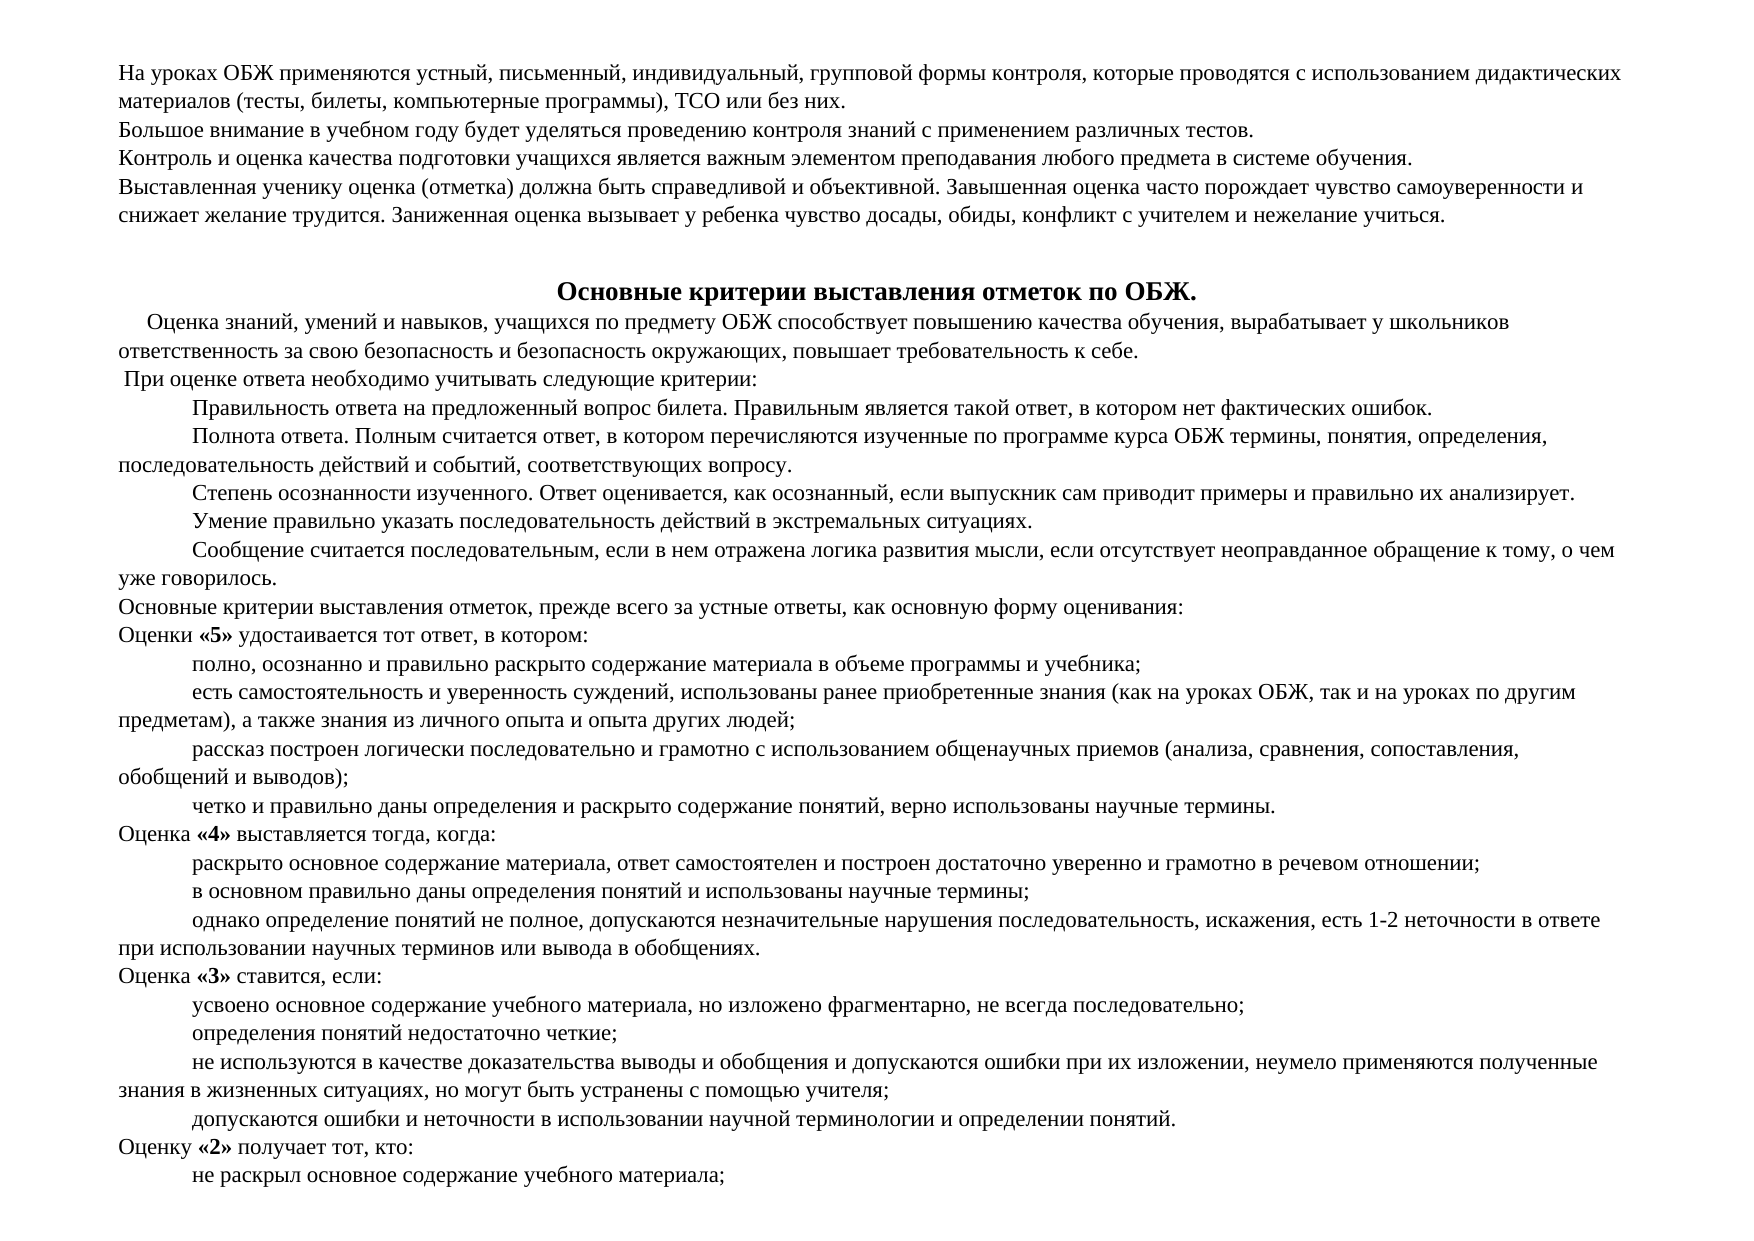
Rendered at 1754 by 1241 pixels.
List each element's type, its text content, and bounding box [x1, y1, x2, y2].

text  рассказ построен логически последовательно и грамотно с использованием общенаучных приемов (анализа, сравнения, сопоставления, обобщений и выводов); [118, 735, 1636, 790]
text  не раскрыл основное содержание учебного материала; [118, 1162, 1636, 1188]
text  полно, осознанно и правильно раскрыто содержание материала в объеме программы и учебника; [118, 650, 1636, 676]
text Оценка знаний, умений и навыков, учащихся по предмету ОБЖ способствует повышению качества обучения, вырабатывает у школьников ответственность за свою безопасность и безопасность окружающих, повышает требовательность к себе. [118, 308, 1636, 363]
text  однако определение понятий не полное, допускаются незначительные нарушения последовательность, искажения, есть 1-2 неточности в ответе при использовании научных терминов или вывода в обобщениях. [118, 906, 1636, 960]
text Выставленная ученику оценка (отметка) должна быть справедливой и объективной. Завышенная оценка часто порождает чувство самоуверенности и снижает желание трудится. Заниженная оценка вызывает у ребенка чувство досады, обиды, конфликт с учителем и нежелание учиться. [118, 173, 1636, 228]
text  определения понятий недостаточно четкие; [118, 1019, 1636, 1046]
text Основные критерии выставления отметок, прежде всего за устные ответы, как основную форму оценивания: [118, 593, 1636, 619]
text  Степень осознанности изученного. Ответ оценивается, как осознанный, если выпускник сам приводит примеры и правильно их анализирует. [118, 479, 1636, 505]
text Оценка «4» выставляется тогда, когда: [118, 820, 1636, 847]
subtitle Основные критерии выставления отметок по ОБЖ. [118, 275, 1636, 306]
text При оценке ответа необходимо учитывать следующие критерии: [118, 365, 1636, 392]
text  четко и правильно даны определения и раскрыто содержание понятий, верно использованы научные термины. [118, 792, 1636, 818]
text Оценки «5» удостаивается тот ответ, в котором: [118, 621, 1636, 648]
text  допускаются ошибки и неточности в использовании научной терминологии и определении понятий. [118, 1105, 1636, 1131]
text Оценка «3» ставится, если: [118, 962, 1636, 989]
text  есть самостоятельность и уверенность суждений, использованы ранее приобретенные знания (как на уроках ОБЖ, так и на уроках по другим предметам), а также знания из личного опыта и опыта других людей; [118, 678, 1636, 733]
text  Сообщение считается последовательным, если в нем отражена логика развития мысли, если отсутствует неоправданное обращение к тому, о чем уже говорилось. [118, 536, 1636, 591]
text  Правильность ответа на предложенный вопрос билета. Правильным является такой ответ, в котором нет фактических ошибок. [118, 394, 1636, 420]
text  раскрыто основное содержание материала, ответ самостоятелен и построен достаточно уверенно и грамотно в речевом отношении; [118, 849, 1636, 875]
text Оценку «2» получает тот, кто: [118, 1133, 1636, 1159]
text Большое внимание в учебном году будет уделяться проведению контроля знаний с применением различных тестов. [118, 116, 1636, 142]
text Контроль и оценка качества подготовки учащихся является важным элементом преподавания любого предмета в системе обучения. [118, 144, 1636, 171]
text  Умение правильно указать последовательность действий в экстремальных ситуациях. [118, 507, 1636, 534]
text На уроках ОБЖ применяются устный, письменный, индивидуальный, групповой формы контроля, которые проводятся с использованием дидактических материалов (тесты, билеты, компьютерные программы), ТСО или без них. [118, 59, 1636, 114]
text  не используются в качестве доказательства выводы и обобщения и допускаются ошибки при их изложении, неумело применяются полученные знания в жизненных ситуациях, но могут быть устранены с помощью учителя; [118, 1048, 1636, 1103]
text  в основном правильно даны определения понятий и использованы научные термины; [118, 877, 1636, 903]
text  Полнота ответа. Полным считается ответ, в котором перечисляются изученные по программе курса ОБЖ термины, понятия, определения, последовательность действий и событий, соответствующих вопросу. [118, 422, 1636, 477]
text  усвоено основное содержание учебного материала, но изложено фрагментарно, не всегда последовательно; [118, 991, 1636, 1017]
